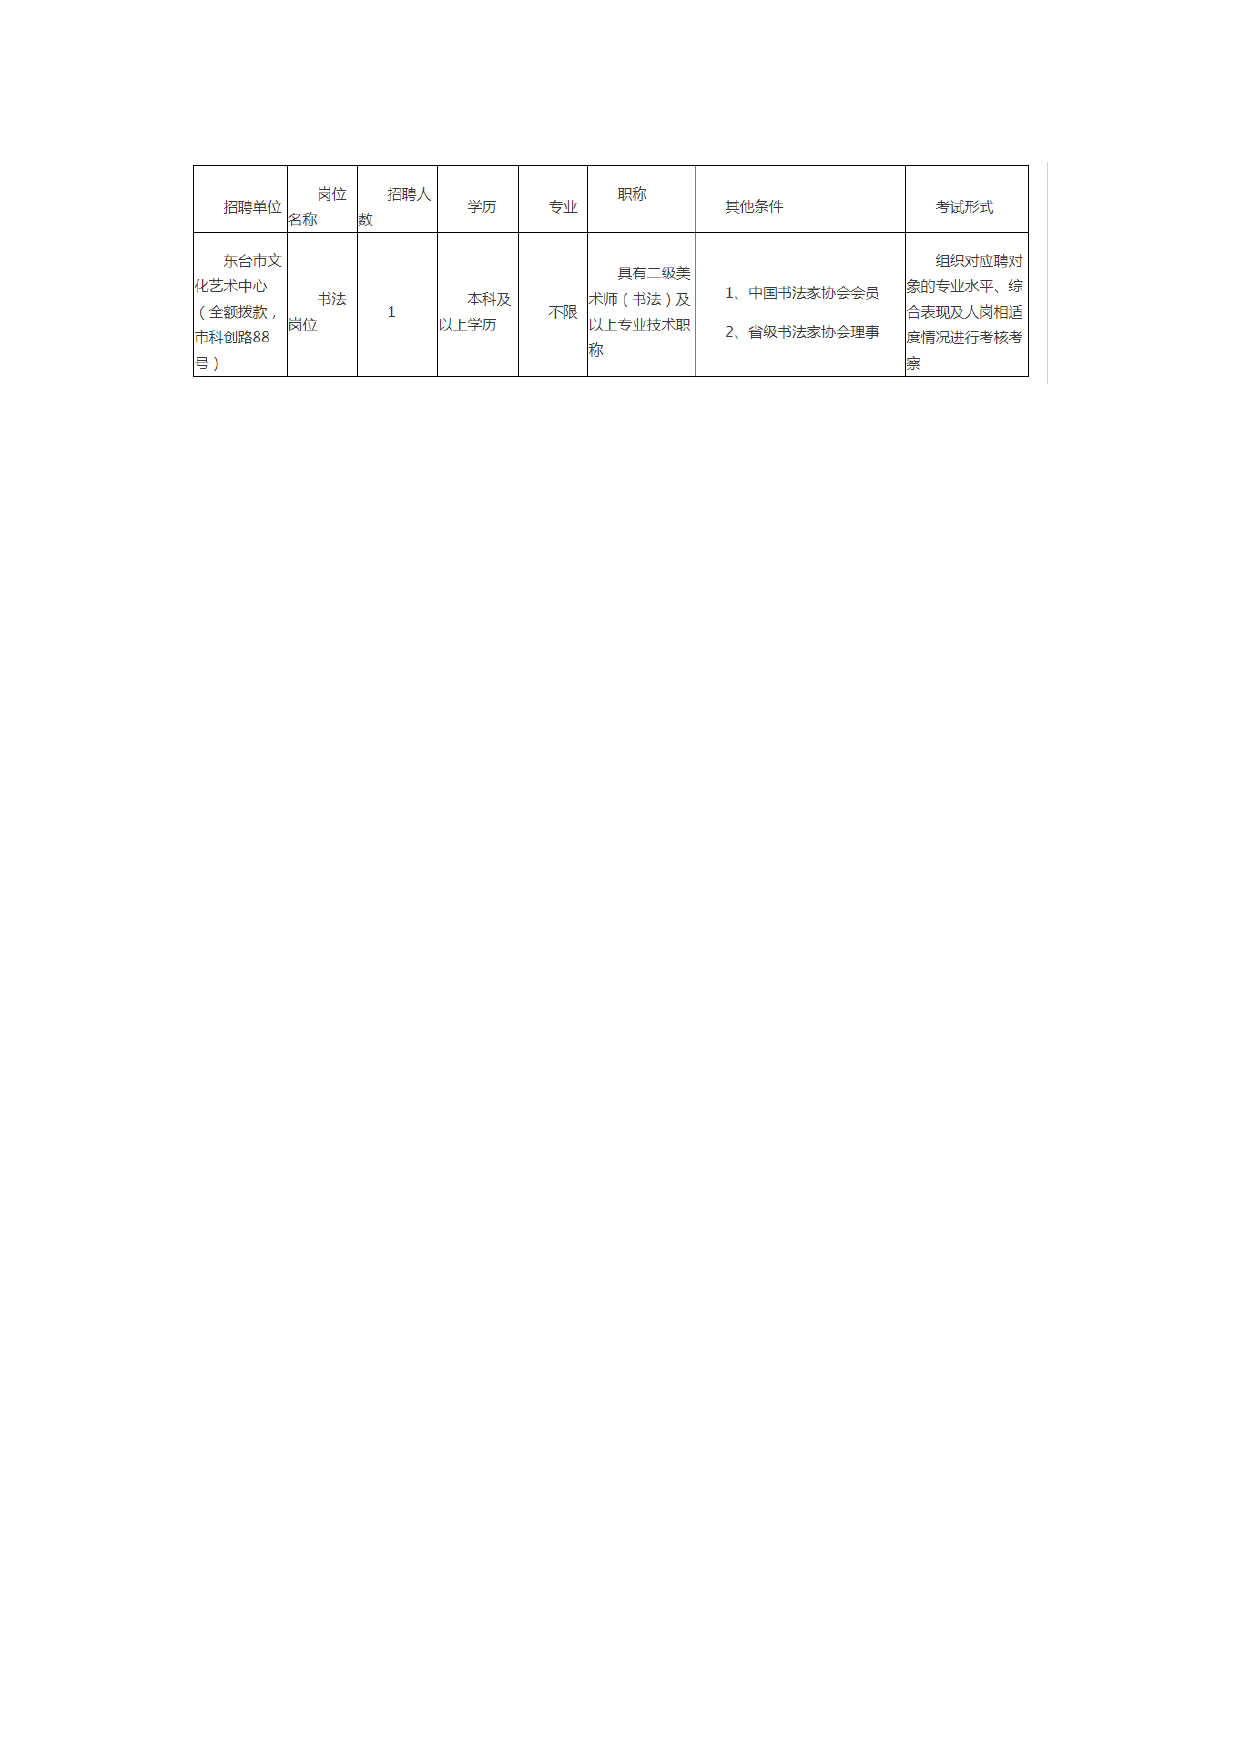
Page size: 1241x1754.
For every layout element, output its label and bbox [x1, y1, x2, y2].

picture [187, 162, 1052, 384]
